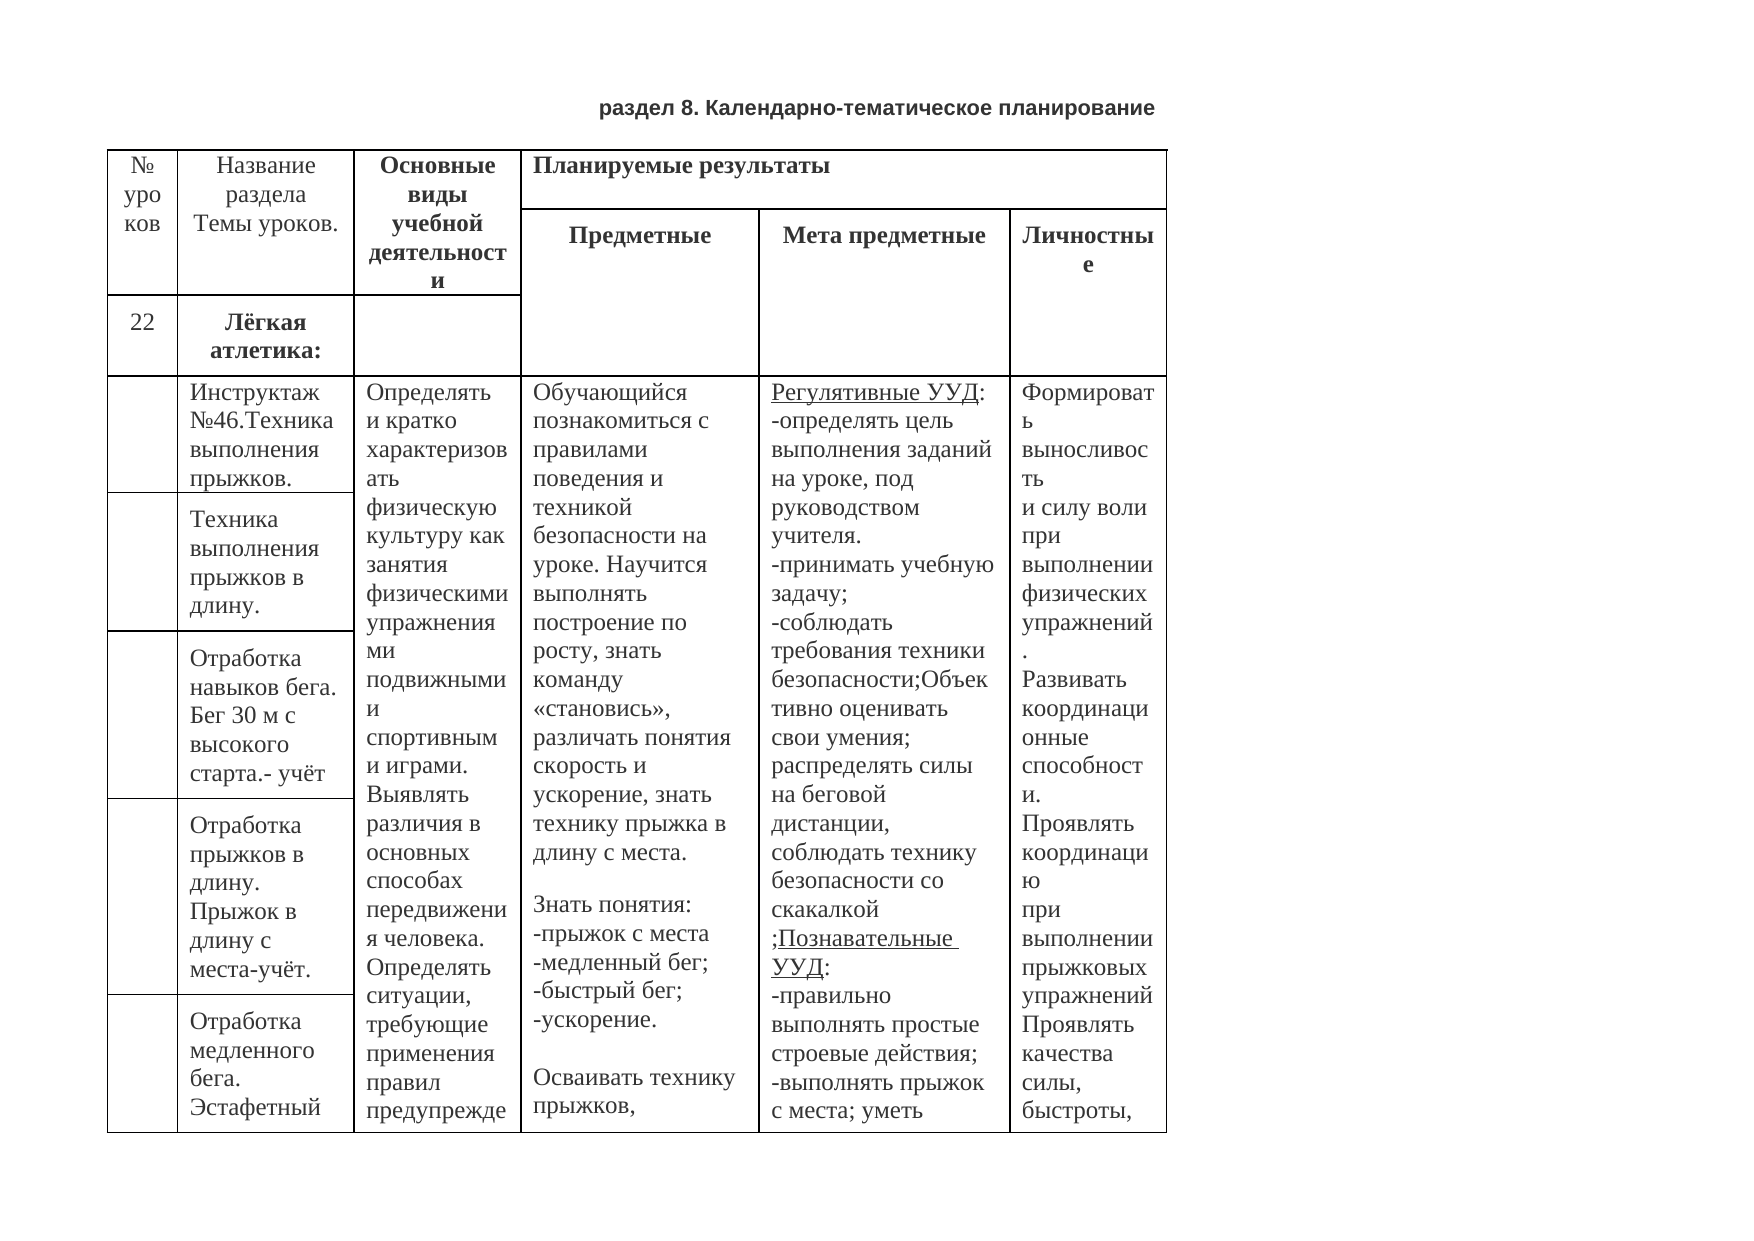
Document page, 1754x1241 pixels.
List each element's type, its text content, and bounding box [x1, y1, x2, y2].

table_cell [355, 296, 520, 375]
table_cell Лёгкая атлетика: [178, 296, 353, 375]
table_cell [108, 632, 177, 797]
table_cell 22 [108, 296, 177, 375]
table_cell Инструктаж №46.Техника выполнения прыжков. [178, 377, 353, 492]
table_cell Техника выполнения прыжков в длину. [178, 493, 353, 630]
table_cell Определять и кратко характеризовать физическую культуру как занятия физическими упражнениями подвижными и спортивными играми. Выявлять различия в основных способах передвижения человека. Определять ситуации, требующие применения правил предупреждения травматизма. Определять состав спортивной одежды в зависимости от времени года и погодных условий. Осваивать технику бега различными способами. Осваивать универсальные умения по взаимодействию в парах и группах при разучивании и выполнении беговых упражнений. Проявлять качества силы, быстроты, выносливости и координации при выполнении беговых упражнений. Соблюдать правила техники безопасности при выполнении беговых упражнений. Описывать технику прыжковых упражнений. Описывать технику метания мяча. Осваивать технику метания мяча. Соблюдать правила техники безопасности при метании мяча. Проявлять качества силы, быстроты и координации при метании мяча. [355, 377, 520, 1132]
table_cell [108, 995, 177, 1132]
table_cell [108, 799, 177, 993]
table_header Планируемые результаты [522, 151, 1166, 208]
table_cell Формировать выносливость и силу воли при выполнении физических упражнений. Развивать координационные способности. Проявлять координацию при выполнении прыжковых упражнений Проявлять качества силы, быстроты, выносливости и координации при выполнении беговых упражнений. Развивать выносливость, упорство [1011, 377, 1166, 1132]
table_cell [108, 377, 177, 492]
table_cell Отработка навыков бега. Бег 30 м с высокого старта.- учёт [178, 632, 353, 797]
table_header № уроков [108, 151, 177, 294]
table_cell Обучающийся познакомиться с правилами поведения и техникой безопасности на уроке. Научится выполнять построение по росту, знать команду «становись», различать понятия скорость и ускорение, знать технику прыжка в длину с места. Знать понятия: -прыжок с места -медленный бег; -быстрый бег; -ускорение. Осваивать технику прыжков, выполнять наклоны на полу, тренировать выносливость в беге. Передавать Эстафетную палочку. [522, 377, 758, 1132]
table_cell [108, 493, 177, 630]
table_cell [178, 995, 353, 1132]
table_cell Предметные [522, 210, 758, 375]
text раздел 8. Календарно-тематическое планирование [118, 89, 1636, 120]
table_cell Мета предметные [760, 210, 1009, 375]
table_cell Личностные [1011, 210, 1166, 375]
table_header Название раздела Темы уроков. [178, 151, 353, 294]
table_cell Регулятивные УУД: -определять цель выполнения заданий на уроке, под руководством учителя. -принимать учебную задачу; -соблюдать требования техники безопасности;Объективно оценивать свои умения; распределять силы на беговой дистанции, соблюдать технику безопасности со скакалкой;Познавательные УУД: -правильно выполнять простые строевые действия; -выполнять прыжок с места; уметь контролировать скорость и ускоряться Коммуникативные УУД: -уметь сотрудничать при выполнении совместных упражнений; умение работать в команде, оказывать поддержку. [760, 377, 1009, 1132]
table_cell Отработка прыжков в длину. Прыжок в длину с места-учёт. [178, 799, 353, 993]
table_header Основные виды учебной деятельности [355, 151, 520, 294]
